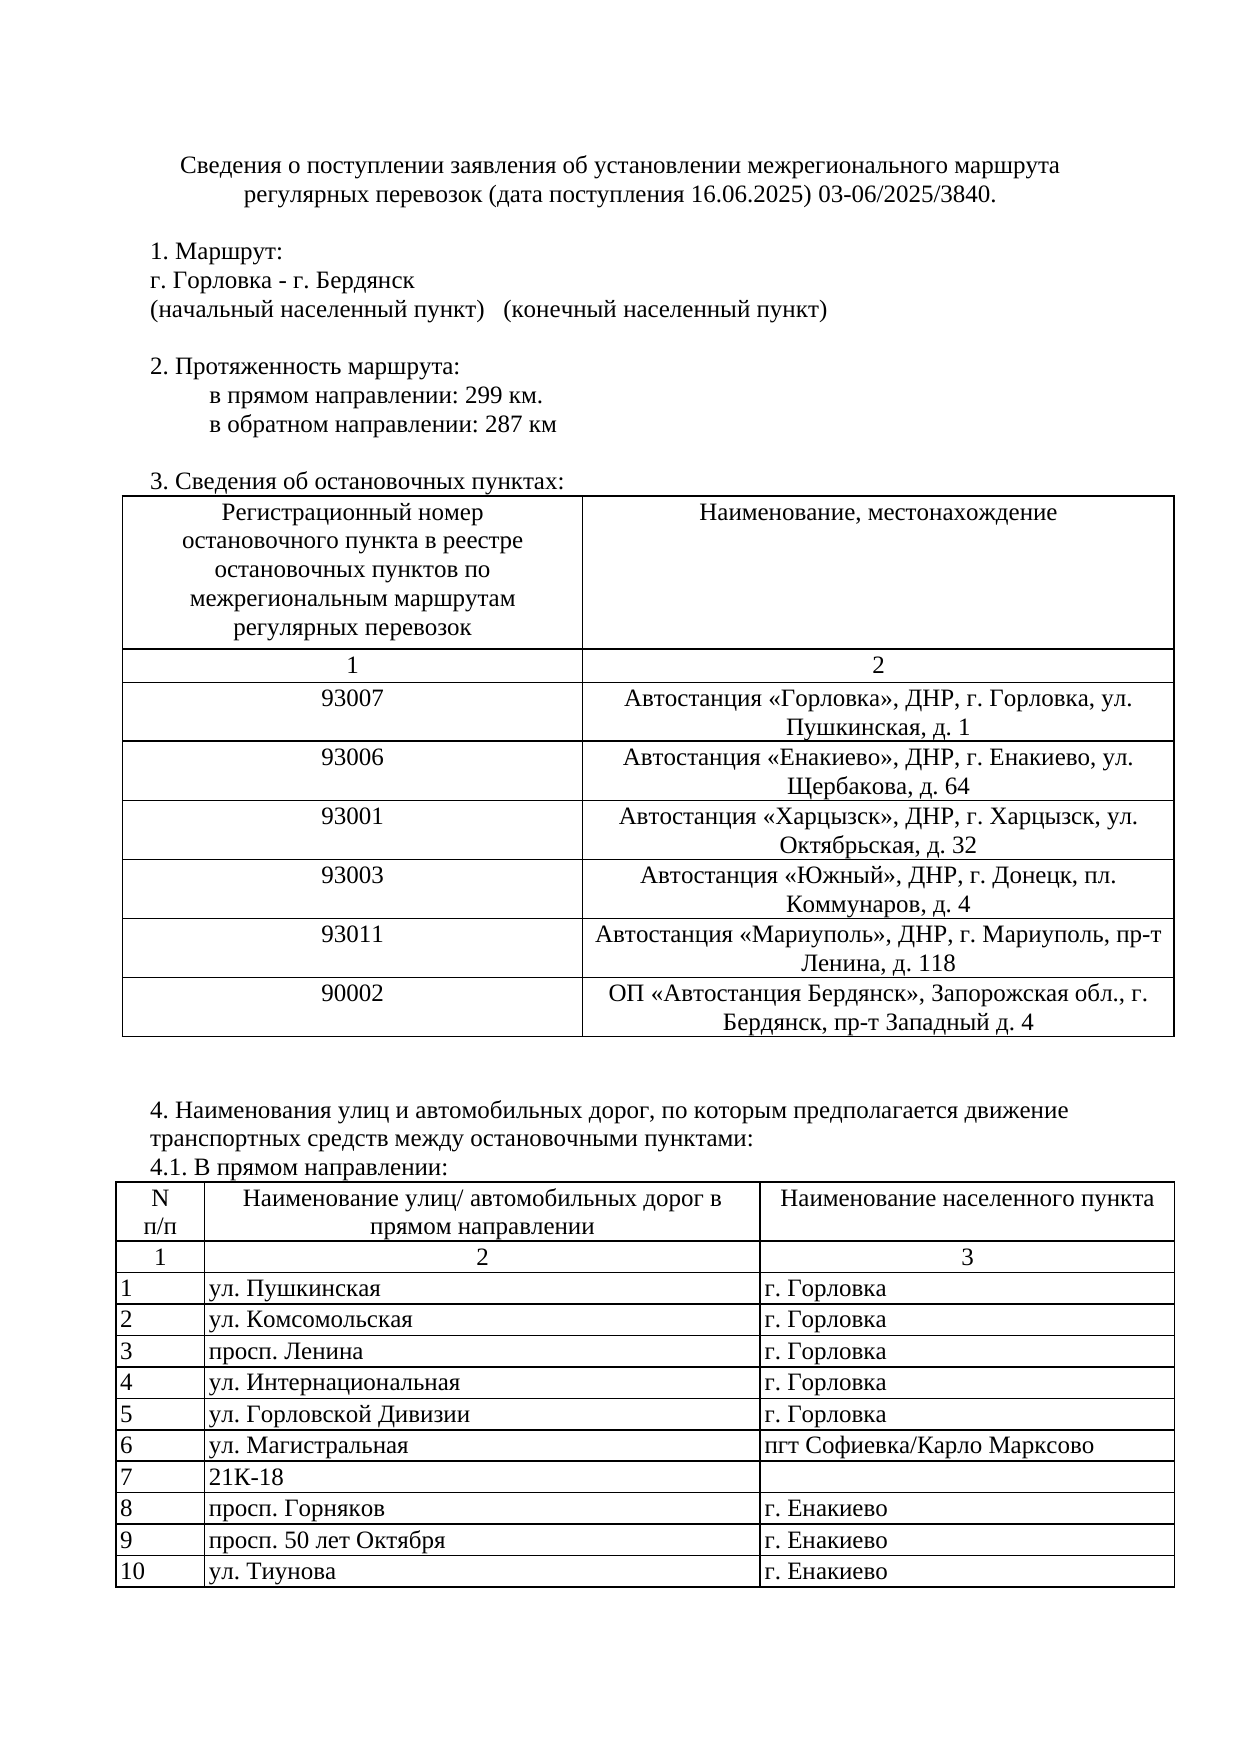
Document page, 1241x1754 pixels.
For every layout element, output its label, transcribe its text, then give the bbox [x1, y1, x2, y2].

table_cell ул. Пушкинская [205, 1273, 759, 1303]
table_cell 2 [117, 1305, 204, 1334]
table_cell г. Горловка [761, 1273, 1174, 1303]
table_cell 9 [117, 1525, 204, 1555]
text (начальный населенный пункт) (конечный населенный пункт) [150, 294, 1090, 322]
table_cell просп. Ленина [205, 1336, 759, 1366]
table_cell пгт Софиевка/Карло Марксово [761, 1431, 1174, 1460]
table_cell Автостанция «Харцызск», ДНР, г. Харцызск, ул. Октябрьская, д. 32 [583, 801, 1173, 858]
table_cell ул. Интернациональная [205, 1368, 759, 1397]
table_cell 10 [117, 1556, 204, 1586]
table_cell просп. Горняков [205, 1493, 759, 1523]
table_cell 93006 [123, 742, 582, 799]
table_cell г. Горловка [761, 1399, 1174, 1429]
table_header Регистрационный номер остановочного пункта в реестре остановочных пунктов по межрегиональным маршрутам регулярных перевозок [123, 497, 582, 648]
text г. Горловка - г. Бердянск [150, 265, 1090, 294]
table_cell 4 [117, 1368, 204, 1397]
table_cell просп. 50 лет Октября [205, 1525, 759, 1555]
table_cell Автостанция «Енакиево», ДНР, г. Енакиево, ул. Щербакова, д. 64 [583, 742, 1173, 799]
table_header Наименование улиц/ автомобильных дорог в прямом направлении [205, 1183, 759, 1240]
table_cell Автостанция «Южный», ДНР, г. Донецк, пл. Коммунаров, д. 4 [583, 860, 1173, 918]
table_cell 5 [117, 1399, 204, 1429]
text Сведения о поступлении заявления об установлении межрегионального маршрута регулярных перевозок (дата поступления 16.06.2025) 03-06/2025/3840. [150, 150, 1090, 207]
table_cell 6 [117, 1431, 204, 1460]
text 1. Маршрут: [150, 236, 1090, 265]
table_cell 1 [117, 1242, 204, 1272]
table_cell ул. Магистральная [205, 1431, 759, 1460]
table_cell 93003 [123, 860, 582, 918]
text 4. Наименования улиц и автомобильных дорог, по которым предполагается движение транспортных средств между остановочными пунктами: [150, 1095, 1090, 1152]
table_cell [761, 1462, 1174, 1492]
table_cell ул. Тиунова [205, 1556, 759, 1586]
table_cell г. Енакиево [761, 1556, 1174, 1586]
text 4.1. В прямом направлении: [150, 1152, 1090, 1181]
table_cell 21К-18 [205, 1462, 759, 1492]
table_cell г. Горловка [761, 1305, 1174, 1334]
table_cell ул. Горловской Дивизии [205, 1399, 759, 1429]
table_header Наименование населенного пункта [761, 1183, 1174, 1240]
table_cell ул. Комсомольская [205, 1305, 759, 1334]
table_cell 1 [123, 650, 582, 681]
table_header N п/п [117, 1183, 204, 1240]
table_cell 3 [117, 1336, 204, 1366]
table_cell 1 [117, 1273, 204, 1303]
table_cell 7 [117, 1462, 204, 1492]
table_cell 8 [117, 1493, 204, 1523]
table_cell 3 [761, 1242, 1174, 1272]
table_cell 90002 [123, 978, 582, 1036]
table_header Наименование, местонахождение [583, 497, 1173, 648]
table_cell 93001 [123, 801, 582, 858]
table_cell Автостанция «Мариуполь», ДНР, г. Мариуполь, пр-т Ленина, д. 118 [583, 919, 1173, 977]
table_cell 2 [205, 1242, 759, 1272]
text в прямом направлении: 299 км. [150, 380, 1090, 409]
table_cell г. Горловка [761, 1336, 1174, 1366]
table_cell г. Енакиево [761, 1493, 1174, 1523]
table_cell Автостанция «Горловка», ДНР, г. Горловка, ул. Пушкинская, д. 1 [583, 683, 1173, 740]
table_cell ОП «Автостанция Бердянск», Запорожская обл., г. Бердянск, пр-т Западный д. 4 [583, 978, 1173, 1036]
text 2. Протяженность маршрута: [150, 351, 1090, 380]
table_cell 2 [583, 650, 1173, 681]
text в обратном направлении: 287 км [150, 409, 1090, 437]
table_cell 93011 [123, 919, 582, 977]
table_cell г. Енакиево [761, 1525, 1174, 1555]
table_cell г. Горловка [761, 1368, 1174, 1397]
text 3. Сведения об остановочных пунктах: [150, 466, 1090, 495]
table_cell 93007 [123, 683, 582, 740]
